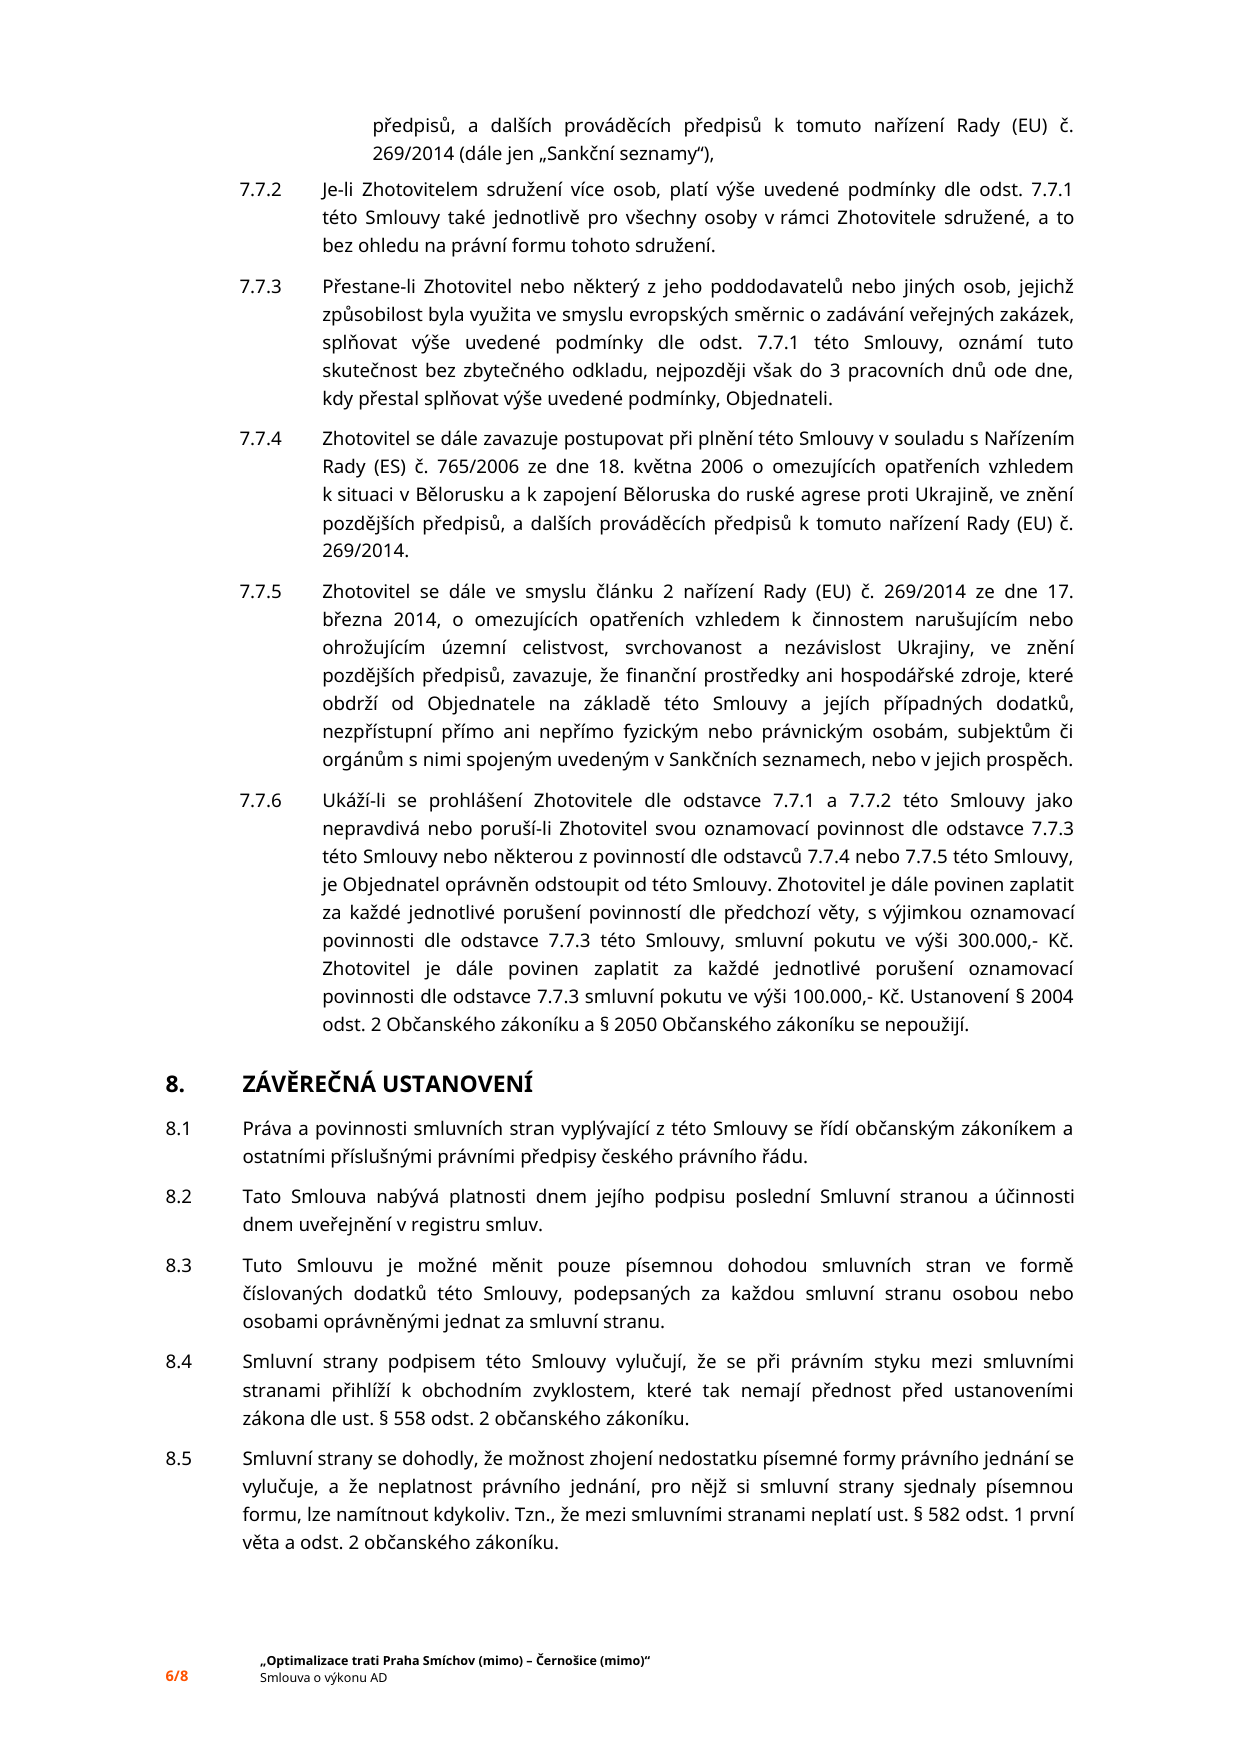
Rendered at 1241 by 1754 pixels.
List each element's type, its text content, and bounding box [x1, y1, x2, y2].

text Tuto Smlouvu je možné měnit pouze písemnou dohodou smluvních stran ve formě číslovaných dodatků této Smlouvy, podepsaných za každou smluvní stranu osobou nebo osobami oprávněnými jednat za smluvní stranu. [165, 1252, 1075, 1334]
text ZÁVĚREČNÁ USTANOVENÍ [165, 1068, 1075, 1099]
list Zhotovitel se dále ve smyslu článku 2 nařízení Rady (EU) č. 269/2014 ze dne 17. března 2014, o omezujících opatřeních vzhledem k činnostem narušujícím nebo ohrožujícím územní celistvost, svrchovanost a nezávislost Ukrajiny, ve znění pozdějších předpisů, zavazuje, že finanční prostředky ani hospodářské zdroje, které obdrží od Objednatele na základě této Smlouvy a jejích případných dodatků, nezpřístupní přímo ani nepřímo fyzickým nebo právnickým osobám, subjektům či orgánům s nimi spojeným uvedeným v Sankčních seznamech, nebo v jejich prospěch. [239, 578, 1075, 772]
text Tato Smlouva nabývá platnosti dnem jejího podpisu poslední Smluvní stranou a účinnosti dnem uveřejnění v registru smluv. [165, 1184, 1075, 1237]
list Přestane-li Zhotovitel nebo některý z jeho poddodavatelů nebo jiných osob, jejichž způsobilost byla využita ve smyslu evropských směrnic o zadávání veřejných zakázek, splňovat výše uvedené podmínky dle odst. 7.7.1 této Smlouvy, oznámí tuto skutečnost bez zbytečného odkladu, nejpozději však do 3 pracovních dnů ode dne, kdy přestal splňovat výše uvedené podmínky, Objednateli. [239, 273, 1075, 411]
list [328, 112, 1075, 166]
text Práva a povinnosti smluvních stran vyplývající z této Smlouvy se řídí občanským zákoníkem a ostatními příslušnými právními předpisy českého právního řádu. [165, 1115, 1075, 1169]
text Smluvní strany podpisem této Smlouvy vylučují, že se při právním styku mezi smluvními stranami přihlíží k obchodním zvyklostem, které tak nemají přednost před ustanoveními zákona dle ust. § 558 odst. 2 občanského zákoníku. [165, 1349, 1075, 1430]
list Je-li Zhotovitelem sdružení více osob, platí výše uvedené podmínky dle odst. 7.7.1 této Smlouvy také jednotlivě pro všechny osoby v rámci Zhotovitele sdružené, a to bez ohledu na právní formu tohoto sdružení. [239, 177, 1075, 258]
text Smluvní strany se dohodly, že možnost zhojení nedostatku písemné formy právního jednání se vylučuje, a že neplatnost právního jednání, pro nějž si smluvní strany sjednaly písemnou formu, lze namítnout kdykoliv. Tzn., že mezi smluvními stranami neplatí ust. § 582 odst. 1 první věta a odst. 2 občanského zákoníku. [165, 1445, 1075, 1555]
list Ukáží-li se prohlášení Zhotovitele dle odstavce 7.7.1 a 7.7.2 této Smlouvy jako nepravdivá nebo poruší-li Zhotovitel svou oznamovací povinnost dle odstavce 7.7.3 této Smlouvy nebo některou z povinností dle odstavců 7.7.4 nebo 7.7.5 této Smlouvy, je Objednatel oprávněn odstoupit od této Smlouvy. Zhotovitel je dále povinen zaplatit za každé jednotlivé porušení povinností dle předchozí věty, s výjimkou oznamovací povinnosti dle odstavce 7.7.3 této Smlouvy, smluvní pokutu ve výši 300.000,- Kč. Zhotovitel je dále povinen zaplatit za každé jednotlivé porušení oznamovací povinnosti dle odstavce 7.7.3 smluvní pokutu ve výši 100.000,- Kč. Ustanovení § 2004 odst. 2 Občanského zákoníku a § 2050 Občanského zákoníku se nepoužijí. [239, 787, 1075, 1037]
list Zhotovitel se dále zavazuje postupovat při plnění této Smlouvy v souladu s Nařízením Rady (ES) č. 765/2006 ze dne 18. května 2006 o omezujících opatřeních vzhledem k situaci v Bělorusku a k zapojení Běloruska do ruské agrese proti Ukrajině, ve znění pozdějších předpisů, a dalších prováděcích předpisů k tomuto nařízení Rady (EU) č. 269/2014. [239, 426, 1075, 563]
